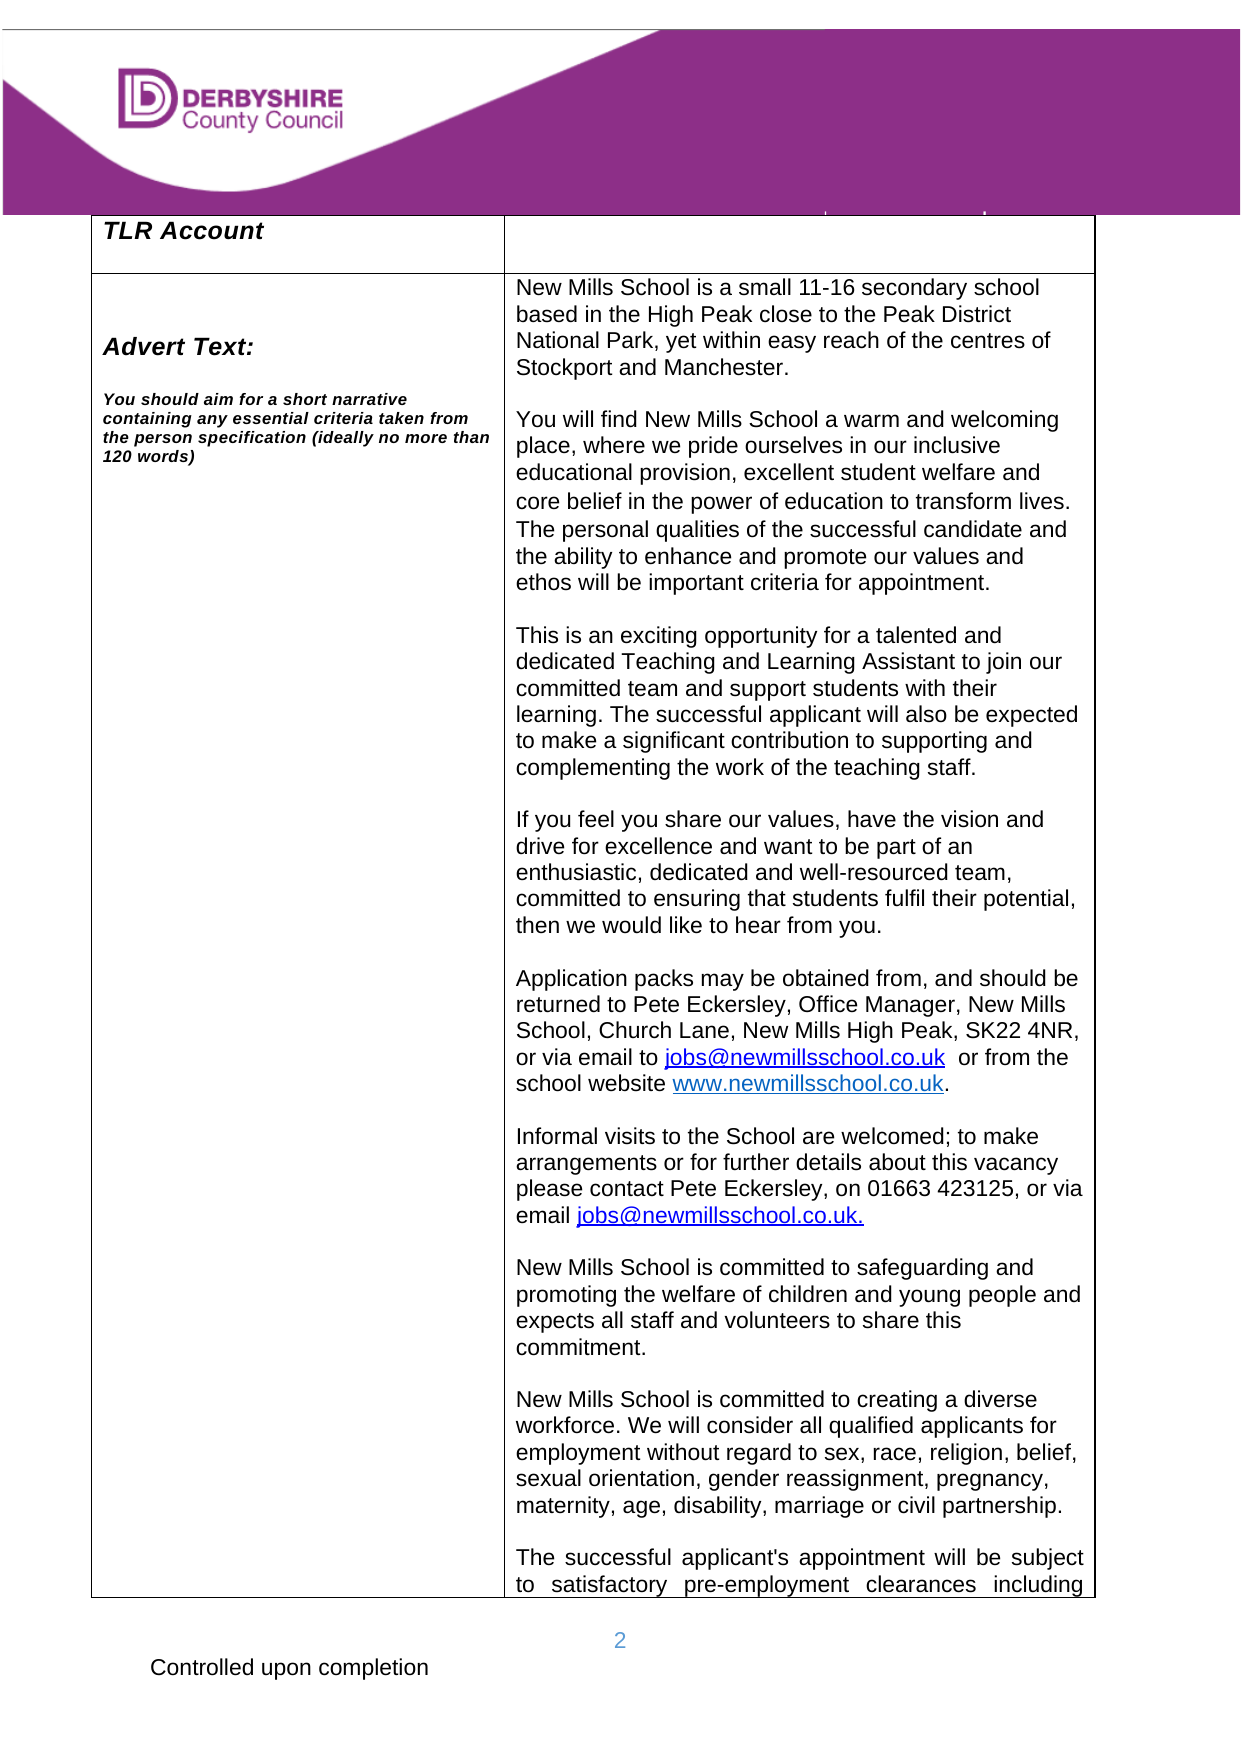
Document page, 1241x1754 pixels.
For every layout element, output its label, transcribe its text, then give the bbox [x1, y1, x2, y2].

table_cell [505, 216, 1094, 273]
table_cell TLR Account [92, 216, 504, 273]
picture [2, 29, 1241, 215]
